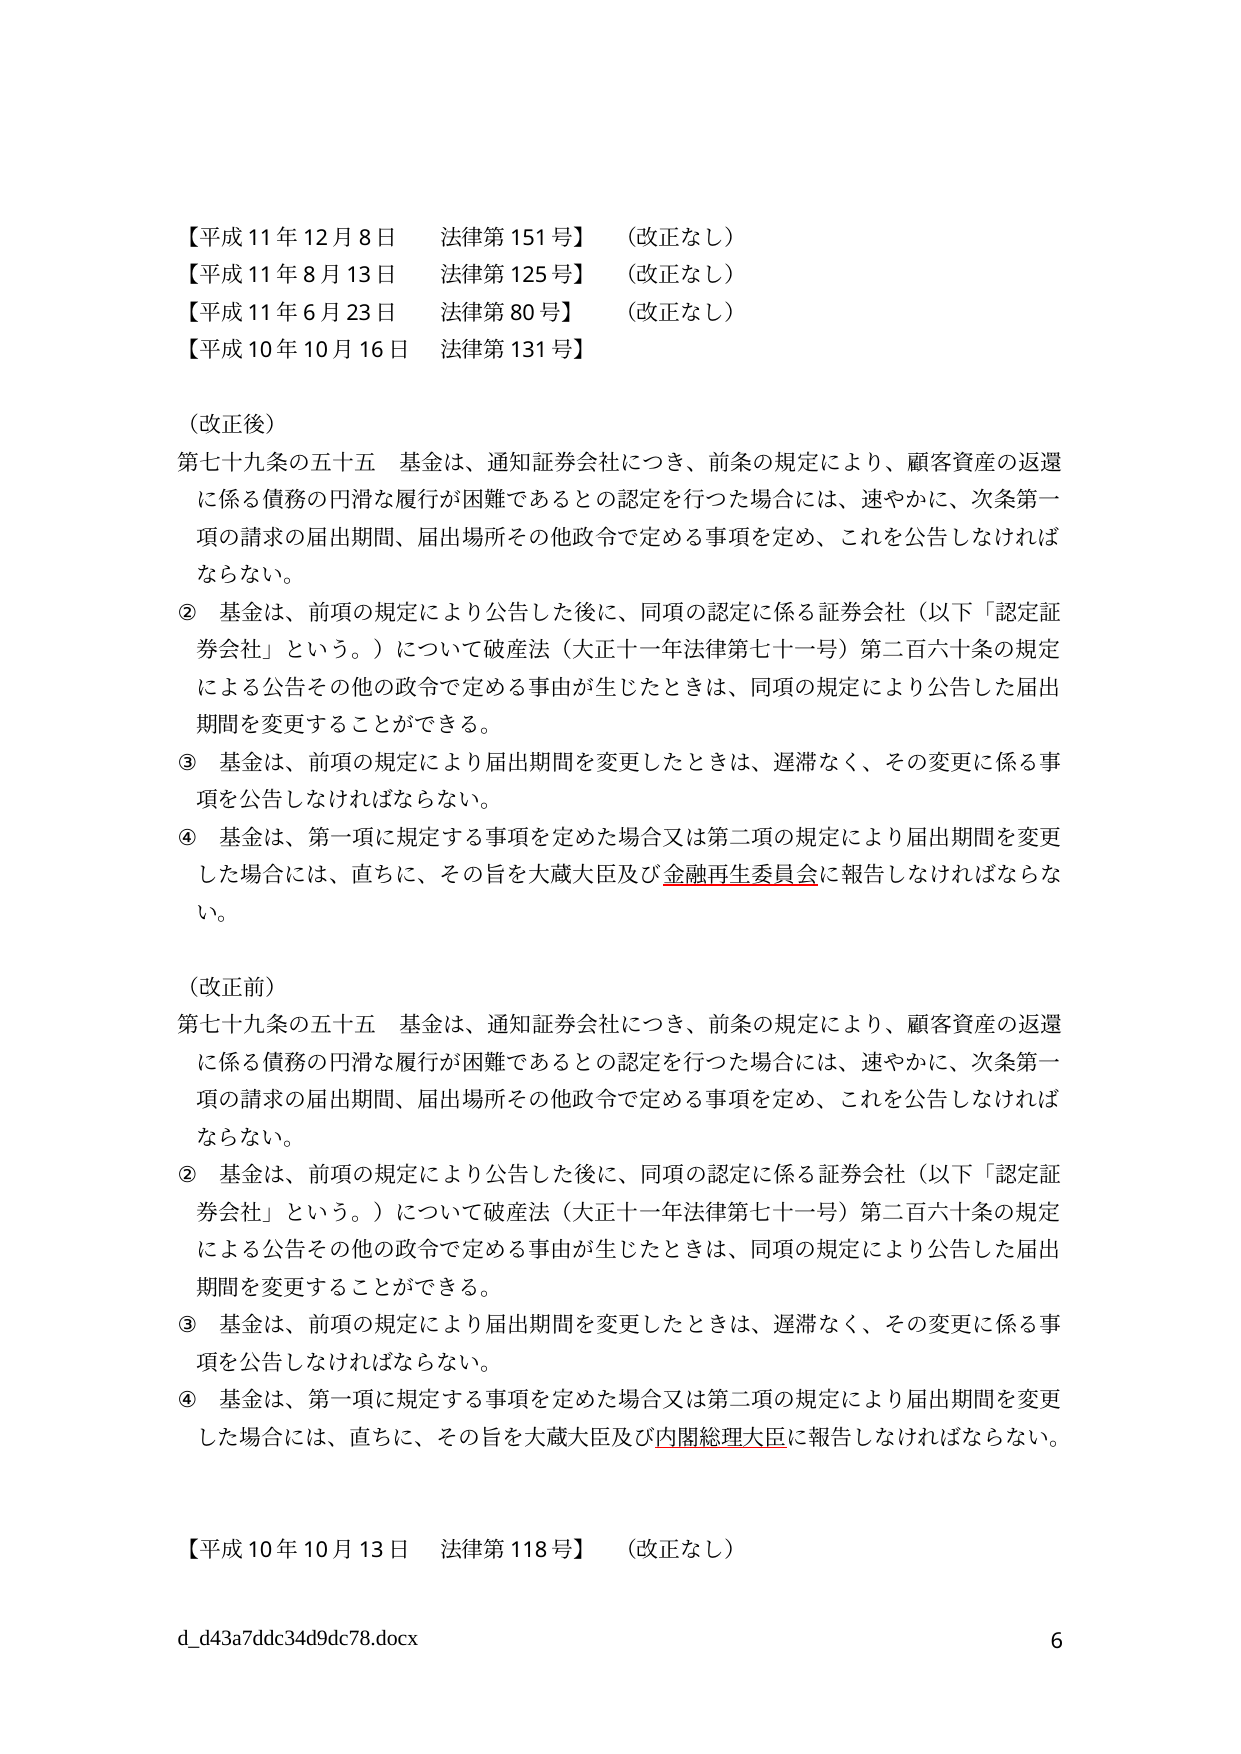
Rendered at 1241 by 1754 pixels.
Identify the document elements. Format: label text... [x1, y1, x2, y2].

text ④ 基金は、第一項に規定する事項を定めた場合又は第二項の規定により届出期間を変更した場合には、直ちに、その旨を大蔵大臣及び内閣総理大臣に報告しなければならない。 [177, 1379, 1063, 1454]
text ④ 基金は、第一項に規定する事項を定めた場合又は第二項の規定により届出期間を変更した場合には、直ちに、その旨を大蔵大臣及び金融再生委員会に報告しなければならない。 [177, 817, 1063, 929]
text ② 基金は、前項の規定により公告した後に、同項の認定に係る証券会社（以下「認定証券会社」という。）について破産法（大正十一年法律第七十一号）第二百六十条の規定による公告その他の政令で定める事由が生じたときは、同項の規定により公告した届出期間を変更することができる。 [177, 1154, 1063, 1304]
text ③ 基金は、前項の規定により届出期間を変更したときは、遅滞なく、その変更に係る事項を公告しなければならない。 [177, 742, 1063, 817]
text 【平成11年6月23日 法律第80号】 （改正なし） [177, 292, 1063, 329]
text ② 基金は、前項の規定により公告した後に、同項の認定に係る証券会社（以下「認定証券会社」という。）について破産法（大正十一年法律第七十一号）第二百六十条の規定による公告その他の政令で定める事由が生じたときは、同項の規定により公告した届出期間を変更することができる。 [177, 592, 1063, 742]
text 【平成10年10月13日 法律第118号】 （改正なし） [177, 1529, 1063, 1567]
text 【平成11年12月8日 法律第151号】 （改正なし） [177, 217, 1063, 254]
text （改正後） [177, 404, 1063, 442]
text 【平成10年10月16日 法律第131号】 [177, 329, 1063, 367]
text （改正前） [177, 967, 1063, 1004]
text 第七十九条の五十五 基金は、通知証券会社につき、前条の規定により、顧客資産の返還に係る債務の円滑な履行が困難であるとの認定を行つた場合には、速やかに、次条第一項の請求の届出期間、届出場所その他政令で定める事項を定め、これを公告しなければならない。 [177, 1004, 1063, 1154]
text 【平成11年8月13日 法律第125号】 （改正なし） [177, 254, 1063, 292]
text ③ 基金は、前項の規定により届出期間を変更したときは、遅滞なく、その変更に係る事項を公告しなければならない。 [177, 1304, 1063, 1379]
text 第七十九条の五十五 基金は、通知証券会社につき、前条の規定により、顧客資産の返還に係る債務の円滑な履行が困難であるとの認定を行つた場合には、速やかに、次条第一項の請求の届出期間、届出場所その他政令で定める事項を定め、これを公告しなければならない。 [177, 442, 1063, 592]
